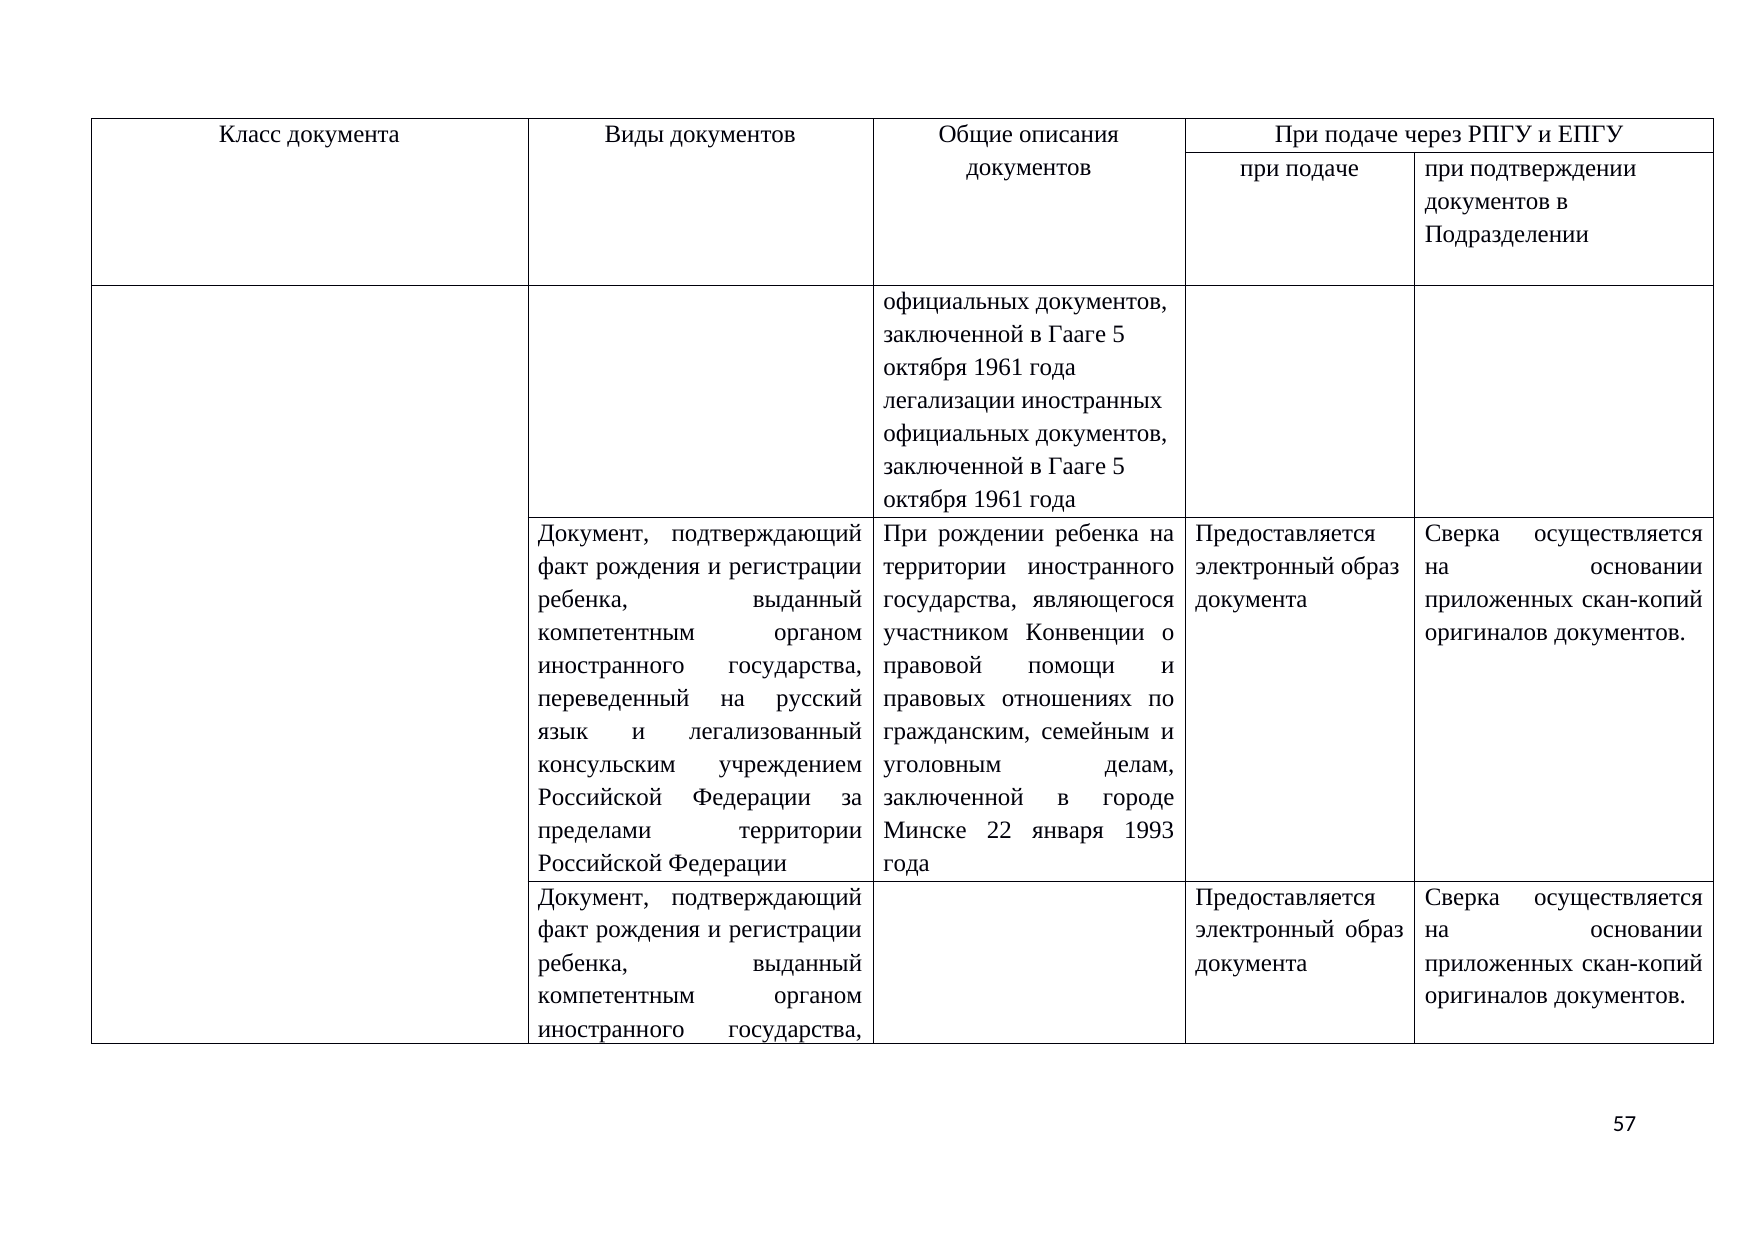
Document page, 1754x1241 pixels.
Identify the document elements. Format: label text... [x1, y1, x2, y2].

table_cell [1186, 882, 1414, 1042]
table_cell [529, 286, 873, 517]
table_cell При рождении ребенка на территории иностранного государства, являющегося участником Конвенции о правовой помощи и правовых отношениях по гражданским, семейным и уголовным делам, заключенной в городе Минске 22 января 1993 года [874, 518, 1185, 881]
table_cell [529, 882, 873, 1042]
table_cell Документ, подтверждающий факт рождения и регистрации ребенка, выданный компетентным органом иностранного государства, переведенный на русский язык и легализованный консульским учреждением Российской Федерации за пределами территории Российской Федерации [529, 518, 873, 881]
table_header Класс документа [92, 119, 528, 285]
table_header При подаче через РПГУ и ЕПГУ [1186, 119, 1713, 152]
table_cell Предоставляется электронный образ документа [1186, 518, 1414, 881]
table_cell [874, 882, 1185, 1042]
table_header Виды документов [529, 119, 873, 285]
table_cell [1415, 882, 1713, 1042]
table_cell Сверка осуществляется на основании приложенных скан-копий оригиналов документов. [1415, 518, 1713, 881]
table_cell при подтверждении документов в Подразделении [1415, 153, 1713, 285]
table_cell при подаче [1186, 153, 1414, 285]
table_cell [1186, 286, 1414, 517]
table_header Общие описания документов [874, 119, 1185, 285]
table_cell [1415, 286, 1713, 517]
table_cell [874, 286, 1185, 517]
